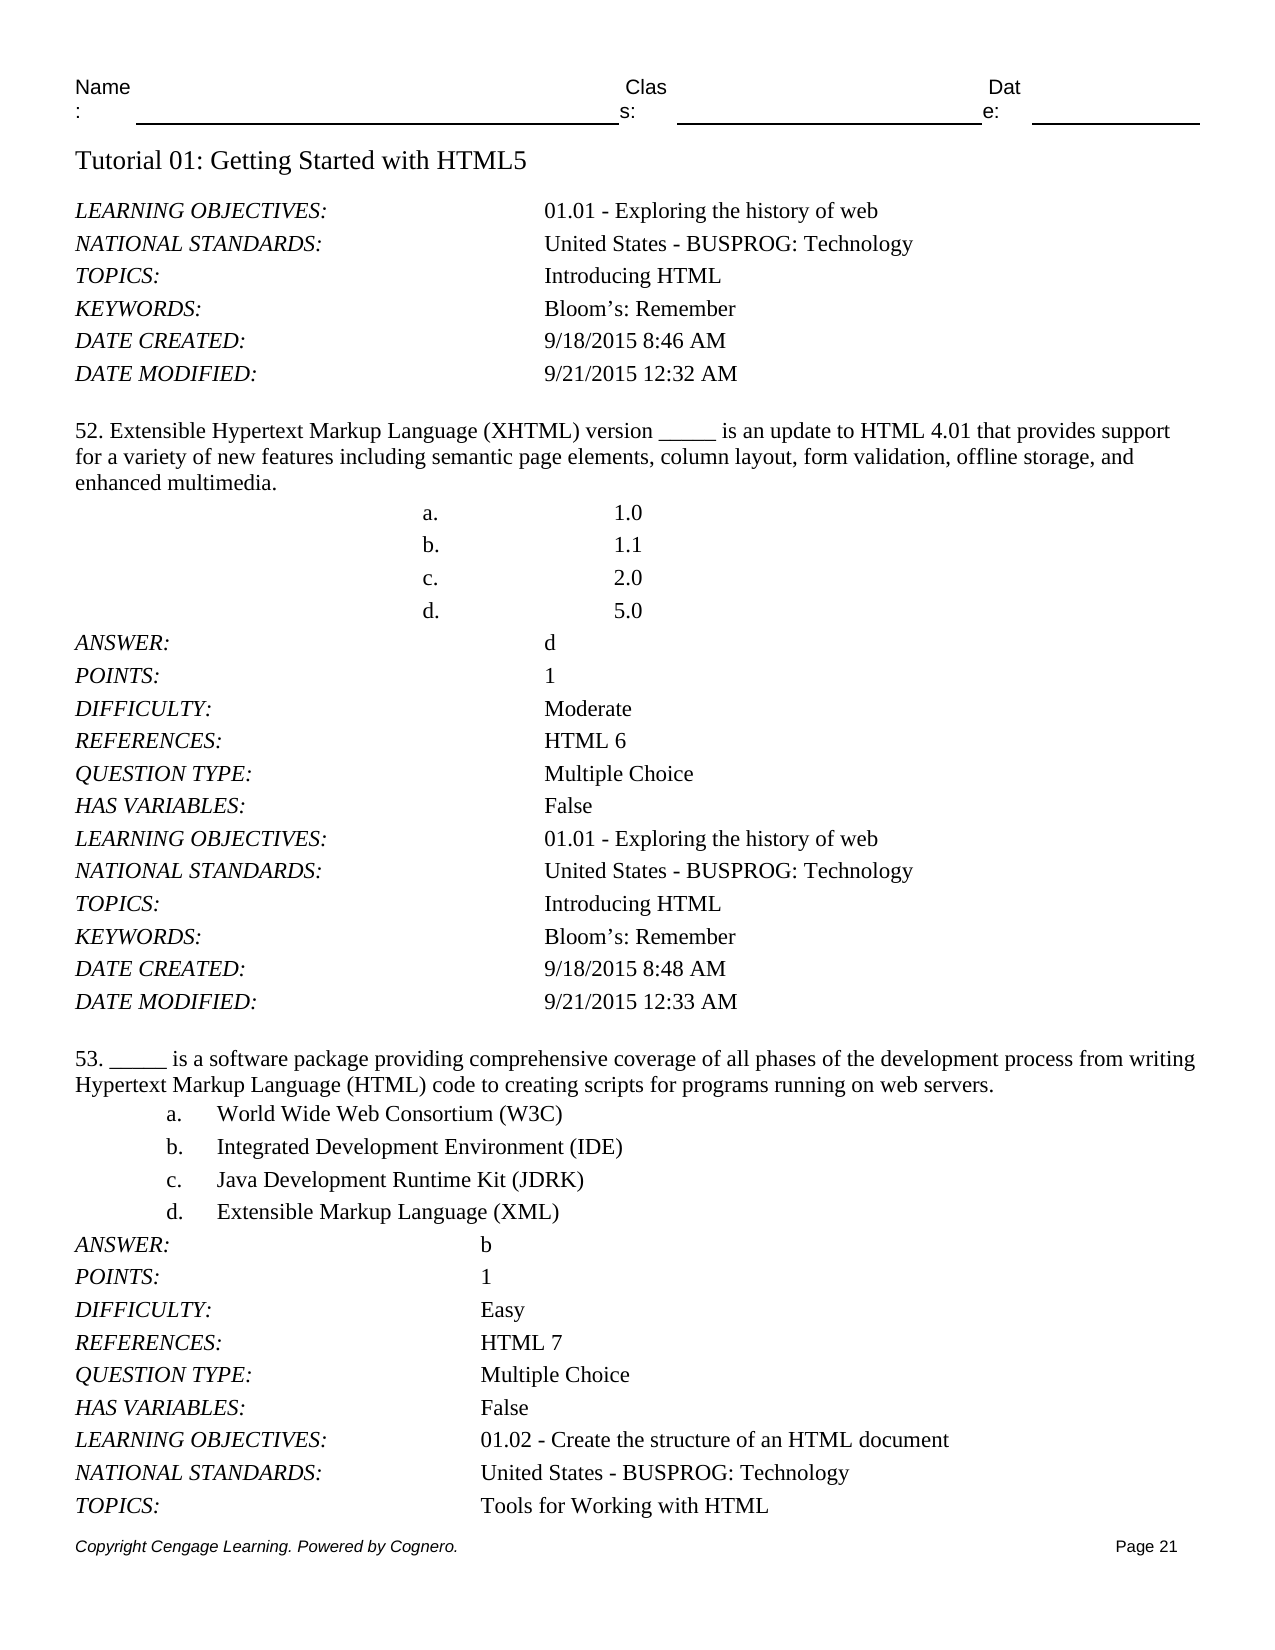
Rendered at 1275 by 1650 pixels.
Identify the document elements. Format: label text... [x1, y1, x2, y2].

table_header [75, 1045, 1200, 1521]
table_header 52. ​Extensible Hypertext Markup Language (XHTML) version _____ is an update to HTML 4.01 that provides support for a variety of new features including semantic page elements, column layout, form validation, offline storage, and enhanced multimedia. [75, 417, 1200, 1018]
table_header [75, 194, 1200, 390]
